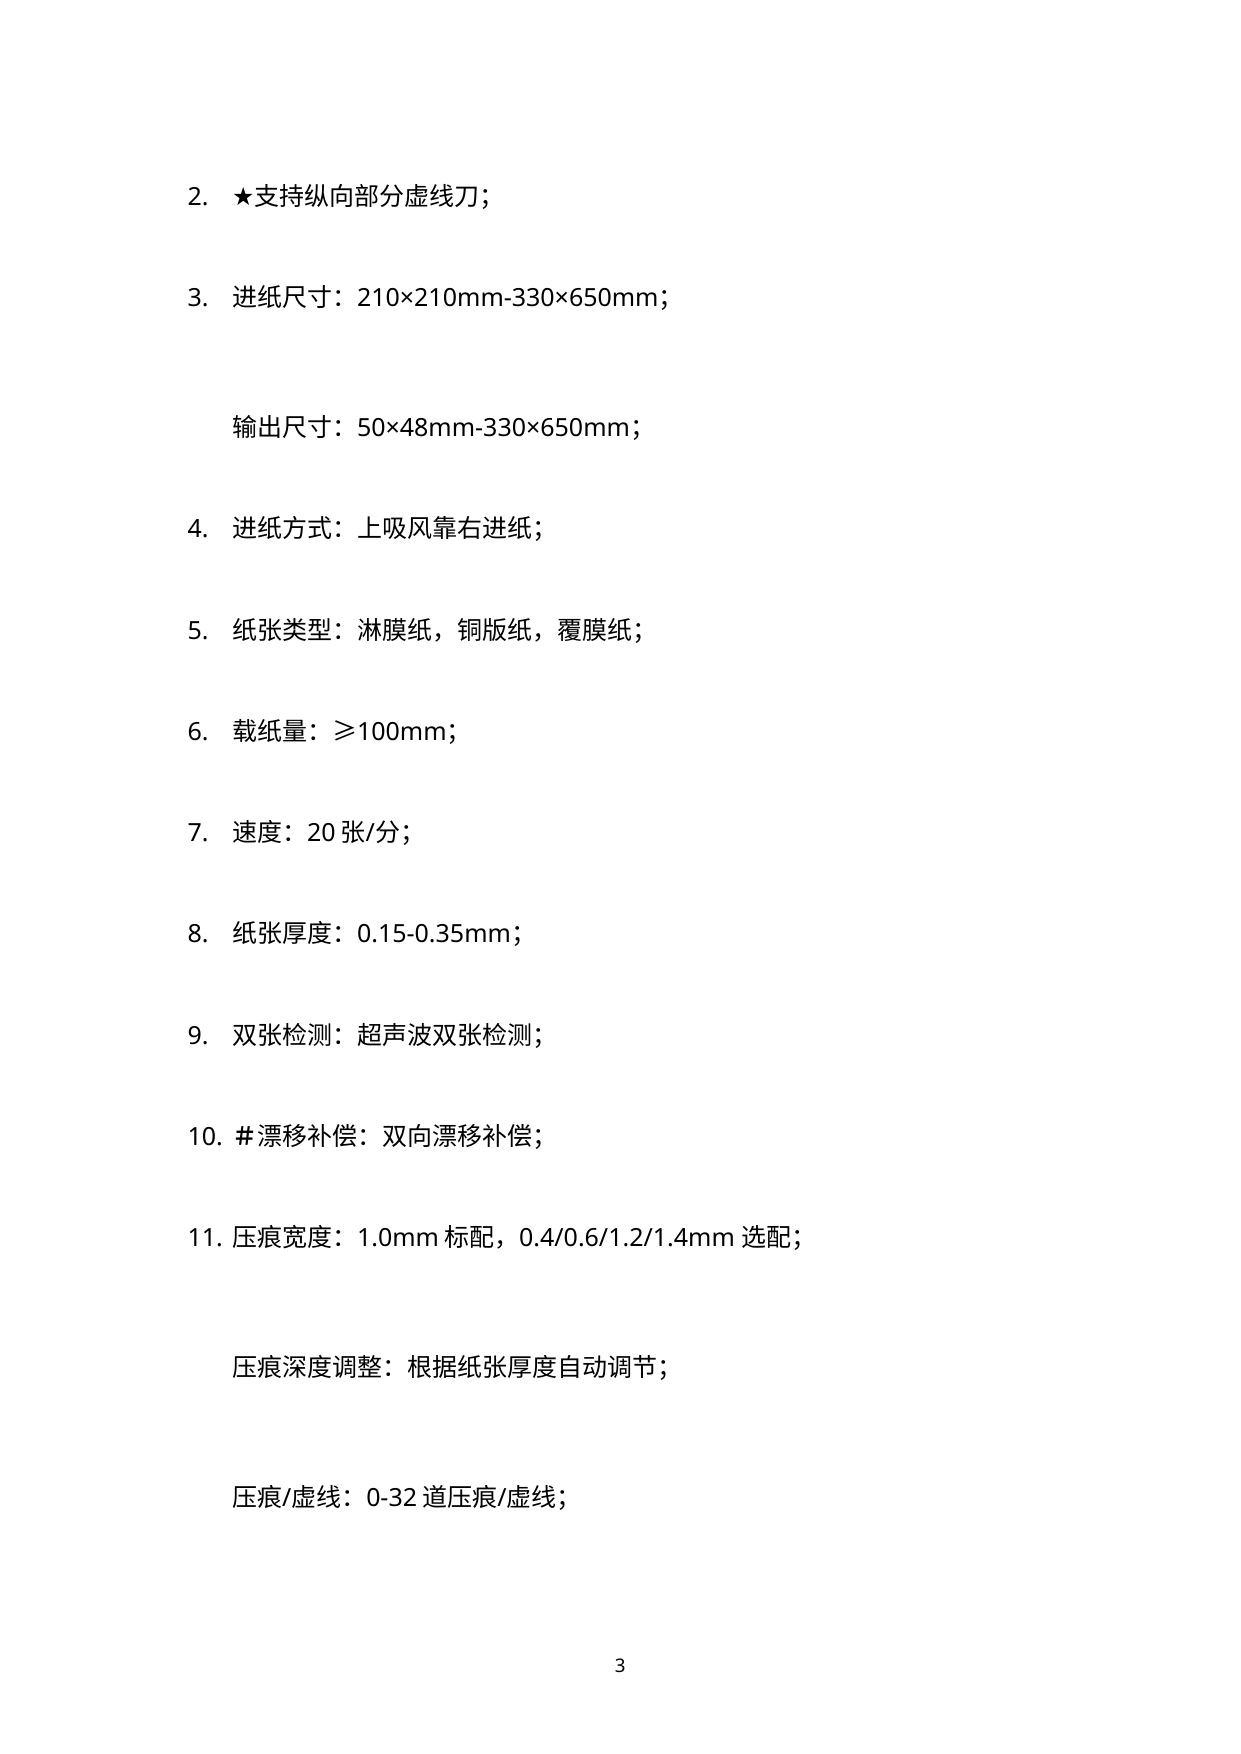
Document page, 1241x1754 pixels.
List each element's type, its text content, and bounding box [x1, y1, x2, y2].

list 双张检测：超声波双张检测； [187, 1001, 1053, 1066]
list 压痕宽度：1.0mm标配，0.4/0.6/1.2/1.4mm 选配； 压痕深度调整：根据纸张厚度自动调节； 压痕/虚线：0-32道压痕/虚线； [187, 1203, 1053, 1528]
list ＃漂移补偿：双向漂移补偿； [187, 1102, 1053, 1167]
list 进纸方式：上吸风靠右进纸； [187, 494, 1053, 559]
list 纸张厚度：0.15-0.35mm； [187, 899, 1053, 964]
list 纸张类型：淋膜纸，铜版纸，覆膜纸； [187, 596, 1053, 661]
list 进纸尺寸：210×210mm-330×650mm； 输出尺寸：50×48mm-330×650mm； [187, 263, 1053, 458]
list 载纸量：≥100mm； [187, 697, 1053, 762]
list 速度：20张/分； [187, 798, 1053, 863]
list ★支持纵向部分虚线刀； [187, 162, 1053, 227]
